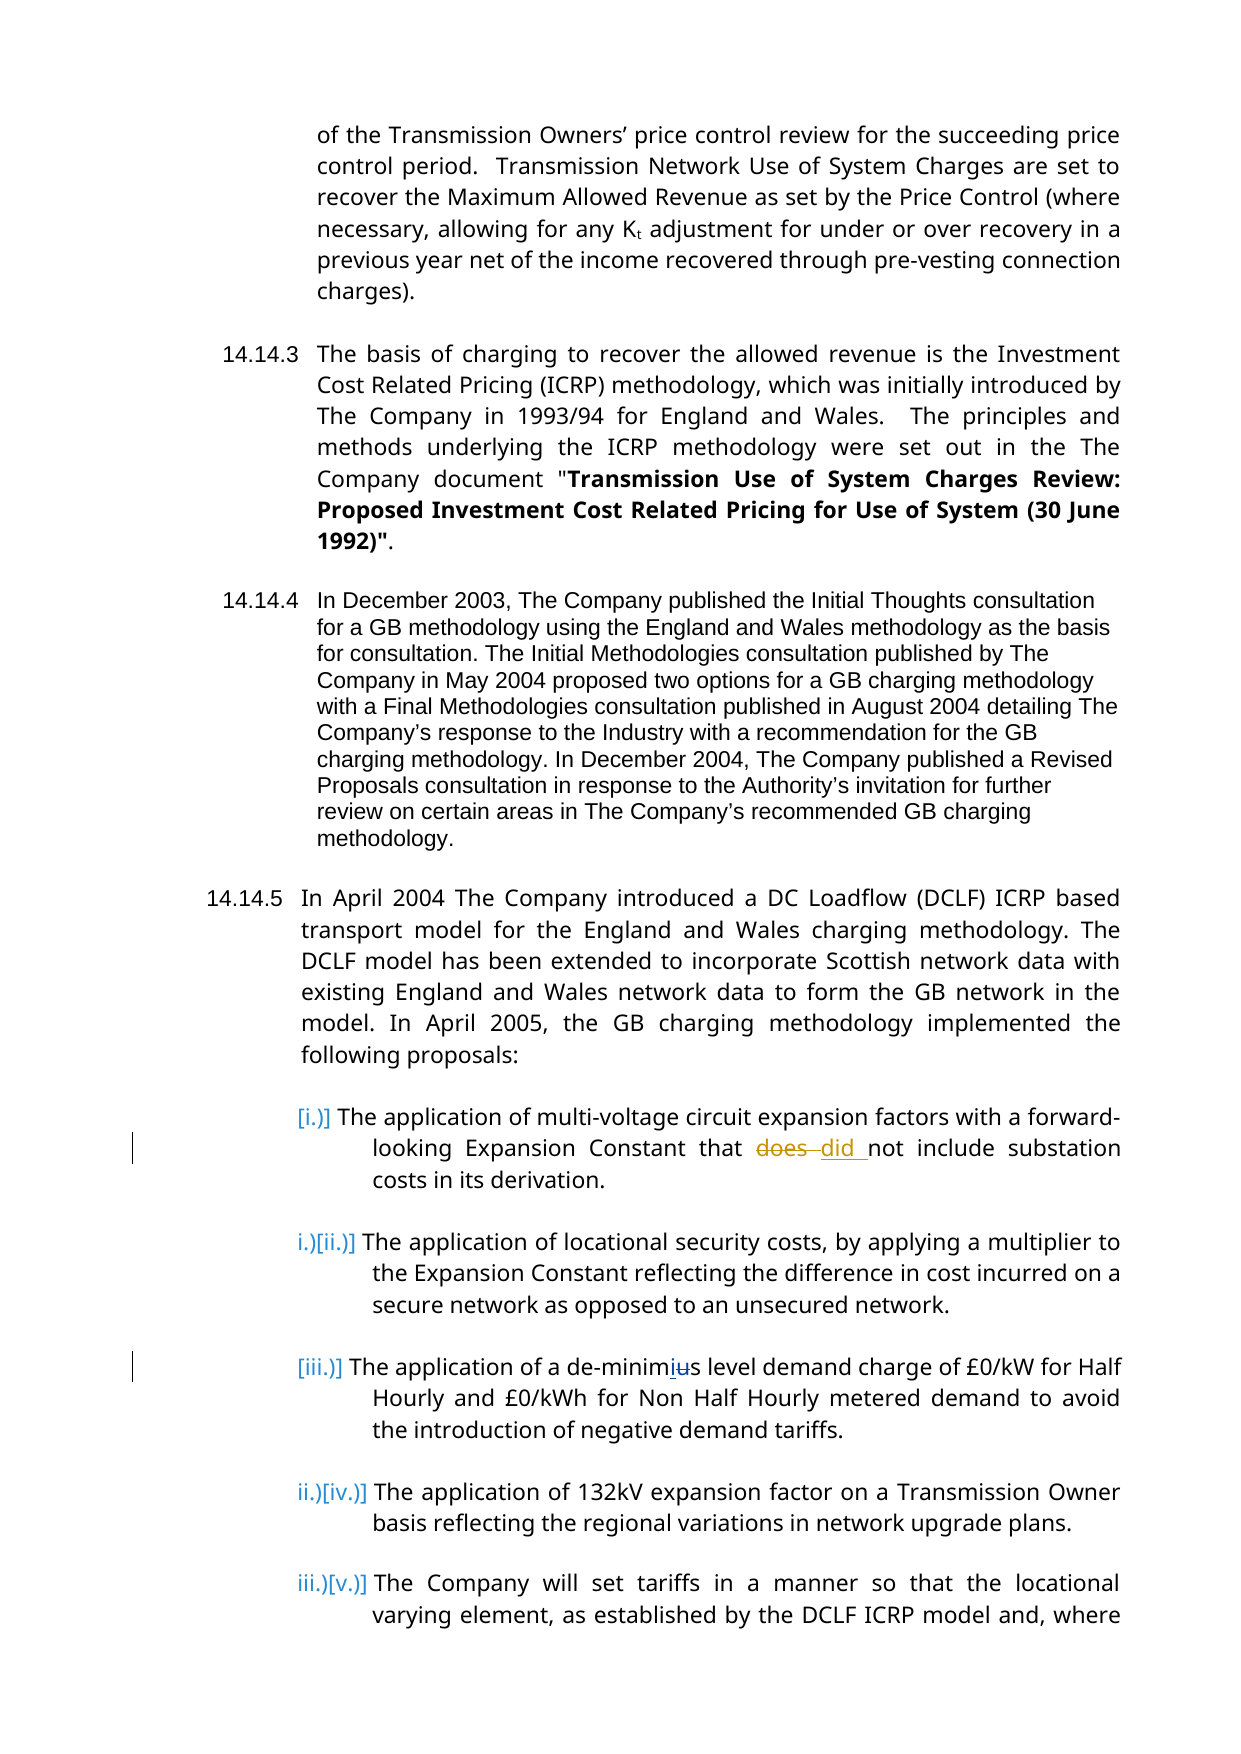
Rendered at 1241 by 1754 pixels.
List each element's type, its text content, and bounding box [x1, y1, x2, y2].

list The application of 132kV expansion factor on a Transmission Owner basis reflecting the regional variations in network upgrade plans. [297, 1476, 1121, 1538]
list In April 2004 The Company introduced a DC Loadflow (DCLF) ICRP based transport model for the England and Wales charging methodology. The DCLF model has been extended to incorporate Scottish network data with existing England and Wales network data to form the GB network in the model. In April 2005, the GB charging methodology implemented the following proposals: [206, 882, 1121, 1070]
list The application of a de-minims level demand charge of £0/kW for Half Hourly and £0/kWh for Non Half Hourly metered demand to avoid the introduction of negative demand tariffs. [297, 1351, 1121, 1445]
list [222, 119, 1121, 306]
list The application of multi-voltage circuit expansion factors with a forward-looking Expansion Constant that not include substation costs in its derivation. [297, 1101, 1121, 1195]
list The application of locational security costs, by applying a multiplier to the Expansion Constant reflecting the difference in cost incurred on a secure network as opposed to an unsecured network. [297, 1226, 1121, 1320]
list The basis of charging to recover the allowed revenue is the Investment Cost Related Pricing (ICRP) methodology, which was initially introduced by The Company in 1993/94 for England and Wales. The principles and methods underlying the ICRP methodology were set out in the The Company document "Transmission Use of System Charges Review: Proposed Investment Cost Related Pricing for Use of System (30 June 1992)". [222, 337, 1121, 556]
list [297, 1567, 1121, 1630]
list In December 2003, The Company published the Initial Thoughts consultation for a GB methodology using the England and Wales methodology as the basis for consultation. The Initial Methodologies consultation published by The Company in May 2004 proposed two options for a GB charging methodology with a Final Methodologies consultation published in August 2004 detailing The Company’s response to the Industry with a recommendation for the GB charging methodology. In December 2004, The Company published a Revised Proposals consultation in response to the Authority’s invitation for further review on certain areas in The Company’s recommended GB charging methodology. [222, 587, 1121, 851]
